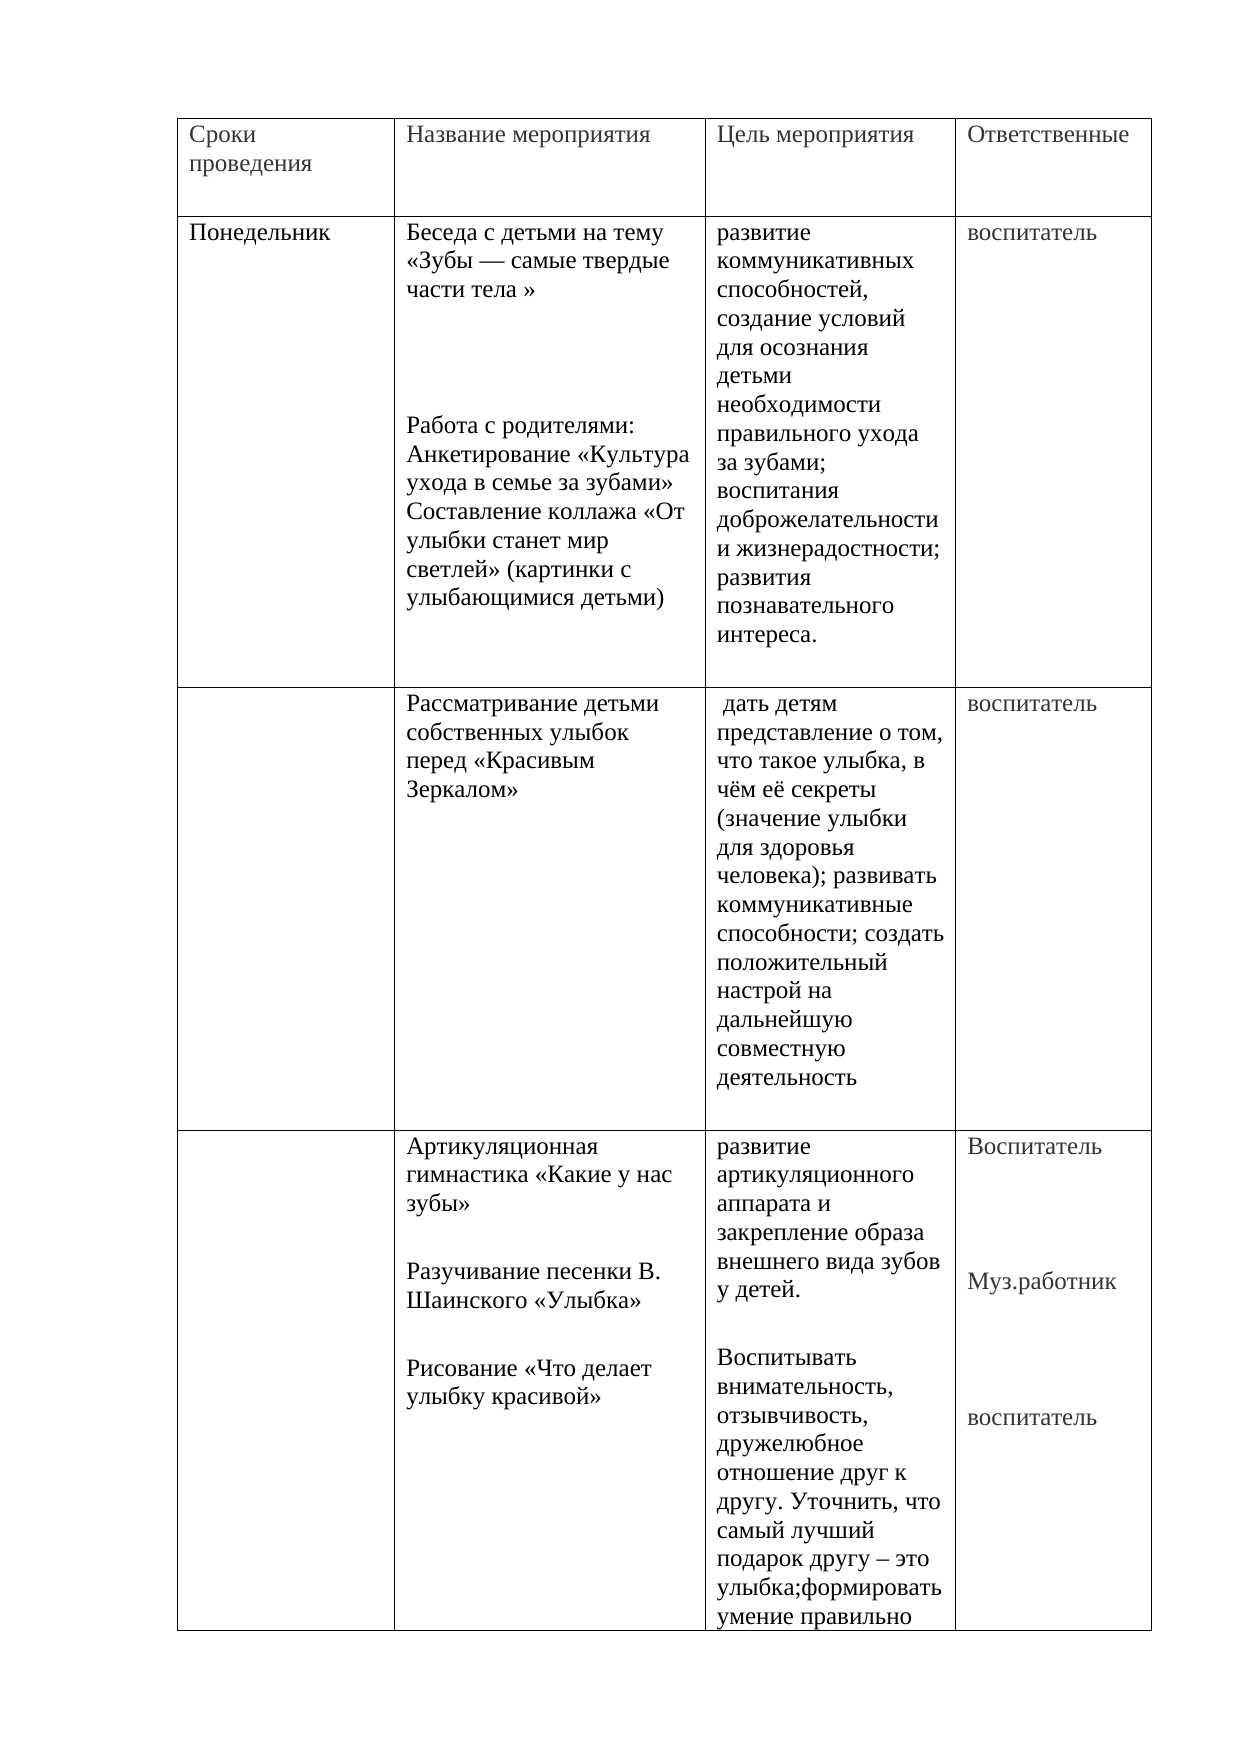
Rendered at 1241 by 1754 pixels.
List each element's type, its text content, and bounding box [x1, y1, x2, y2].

table_header Название мероприятия [395, 119, 705, 216]
table_cell дать детям представление о том, что такое улыбка, в чём её секреты (значение улыбки для здоровья человека); развивать коммуникативные способности; создать положительный настрой на дальнейшую совместную деятельность [706, 688, 955, 1130]
table_header Сроки проведения [178, 119, 394, 216]
table_cell [178, 688, 394, 1130]
table_cell воспитатель [956, 217, 1151, 687]
table_header Цель мероприятия [706, 119, 955, 216]
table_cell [395, 1131, 705, 1630]
table_cell Понедельник [178, 217, 394, 687]
table_header Ответственные [956, 119, 1151, 216]
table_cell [706, 1131, 955, 1630]
table_cell Рассматривание детьми собственных улыбок перед «Красивым Зеркалом» [395, 688, 705, 1130]
table_cell [178, 1131, 394, 1630]
table_cell воспитатель [956, 688, 1151, 1130]
table_cell Беседа с детьми на тему «Зубы — самые твердые части тела » Работа с родителями: Анкетирование «Культура ухода в семье за зубами» Составление коллажа «От улыбки станет мир светлей» (картинки с улыбающимися детьми) [395, 217, 705, 687]
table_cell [956, 1131, 1151, 1630]
table_cell развитие коммуникативных способностей, создание условий для осознания детьми необходимости правильного ухода за зубами; воспитания доброжелательности и жизнерадостности; развития познавательного интереса. [706, 217, 955, 687]
